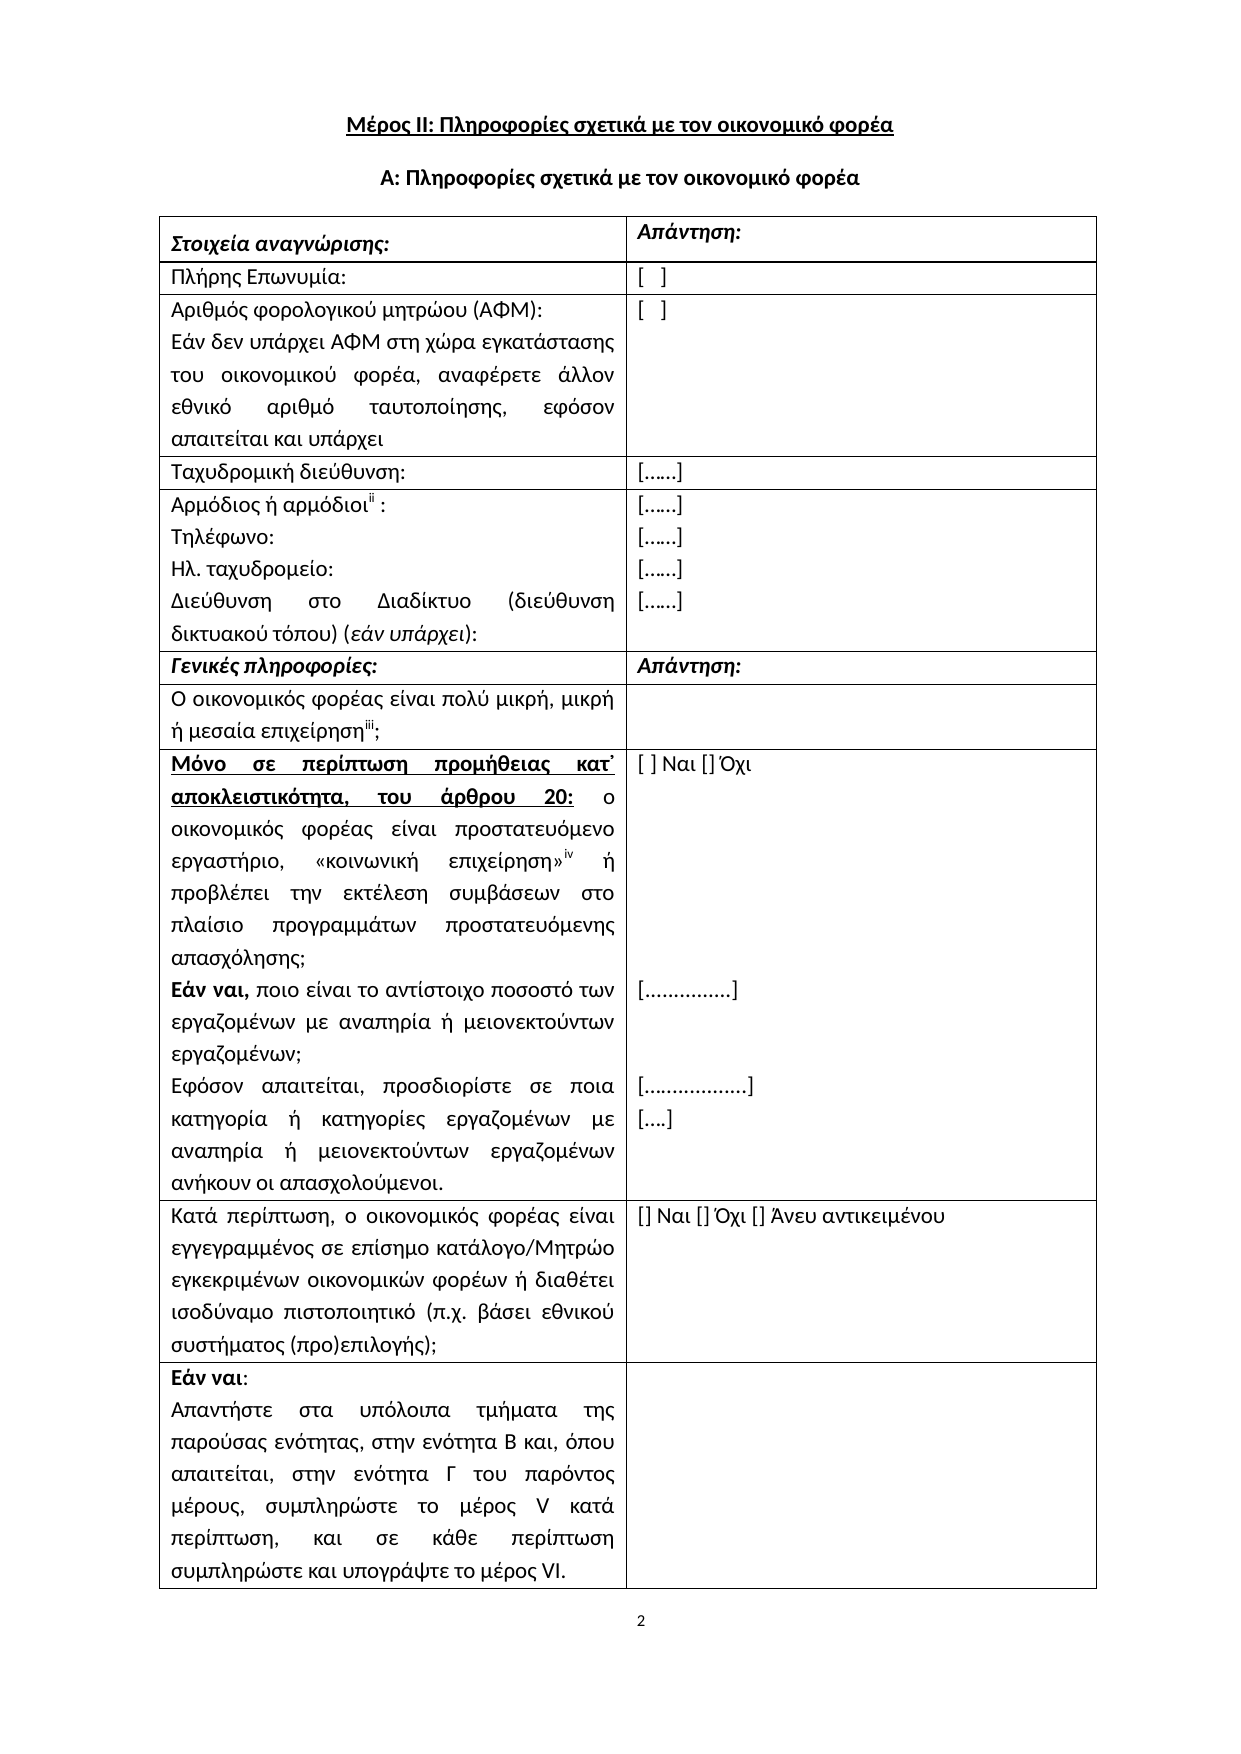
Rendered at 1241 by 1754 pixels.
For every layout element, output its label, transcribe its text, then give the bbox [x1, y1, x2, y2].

text Μέρος II: Πληροφορίες σχετικά με τον οικονομικό φορέα [159, 110, 1081, 138]
table_cell [……] [627, 457, 1096, 489]
table_cell [627, 685, 1096, 748]
table_header Απάντηση: [627, 217, 1096, 261]
text Α: Πληροφορίες σχετικά με τον οικονομικό φορέα [159, 163, 1081, 191]
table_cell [160, 1363, 626, 1588]
table_cell Μόνο σε περίπτωση προμήθειας κατ᾽ αποκλειστικότητα, του άρθρου 20: ο οικονομικός φορέας είναι προστατευόμενο εργαστήριο, «κοινωνική επιχείρηση» ή προβλέπει την εκτέλεση συμβάσεων στο πλαίσιο προγραμμάτων προστατευόμενης απασχόλησης; Εάν ναι, ποιο είναι το αντίστοιχο ποσοστό των εργαζομένων με αναπηρία ή μειονεκτούντων εργαζομένων; Εφόσον απαιτείται, προσδιορίστε σε ποια κατηγορία ή κατηγορίες εργαζομένων με αναπηρία ή μειονεκτούντων εργαζομένων ανήκουν οι απασχολούμενοι. [160, 750, 626, 1200]
table_header Στοιχεία αναγνώρισης: [160, 217, 626, 261]
table_cell Πλήρης Επωνυμία: [160, 263, 626, 294]
table_cell Αρμόδιος ή αρμόδιοι : Τηλέφωνο: Ηλ. ταχυδρομείο: Διεύθυνση στο Διαδίκτυο (διεύθυνση δικτυακού τόπου) (εάν υπάρχει): [160, 490, 626, 651]
table_cell [……] [……] [……] [……] [627, 490, 1096, 651]
table_cell [ ] [627, 263, 1096, 294]
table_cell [627, 1363, 1096, 1588]
table_cell Γενικές πληροφορίες: [160, 652, 626, 683]
table_cell [ ] [627, 295, 1096, 456]
table_cell Ο οικονομικός φορέας είναι πολύ μικρή, μικρή ή μεσαία επιχείρηση; [160, 685, 626, 748]
table_cell Αριθμός φορολογικού μητρώου (ΑΦΜ): Εάν δεν υπάρχει ΑΦΜ στη χώρα εγκατάστασης του οικονομικού φορέα, αναφέρετε άλλον εθνικό αριθμό ταυτοποίησης, εφόσον απαιτείται και υπάρχει [160, 295, 626, 456]
table_cell Απάντηση: [627, 652, 1096, 683]
table_cell Ταχυδρομική διεύθυνση: [160, 457, 626, 489]
table_cell Κατά περίπτωση, ο οικονομικός φορέας είναι εγγεγραμμένος σε επίσημο κατάλογο/Μητρώο εγκεκριμένων οικονομικών φορέων ή διαθέτει ισοδύναμο πιστοποιητικό (π.χ. βάσει εθνικού συστήματος (προ)επιλογής); [160, 1201, 626, 1362]
table_cell [ ] Ναι [] Όχι [...............] […...............] [….] [627, 750, 1096, 1200]
table_cell [] Ναι [] Όχι [] Άνευ αντικειμένου [627, 1201, 1096, 1362]
